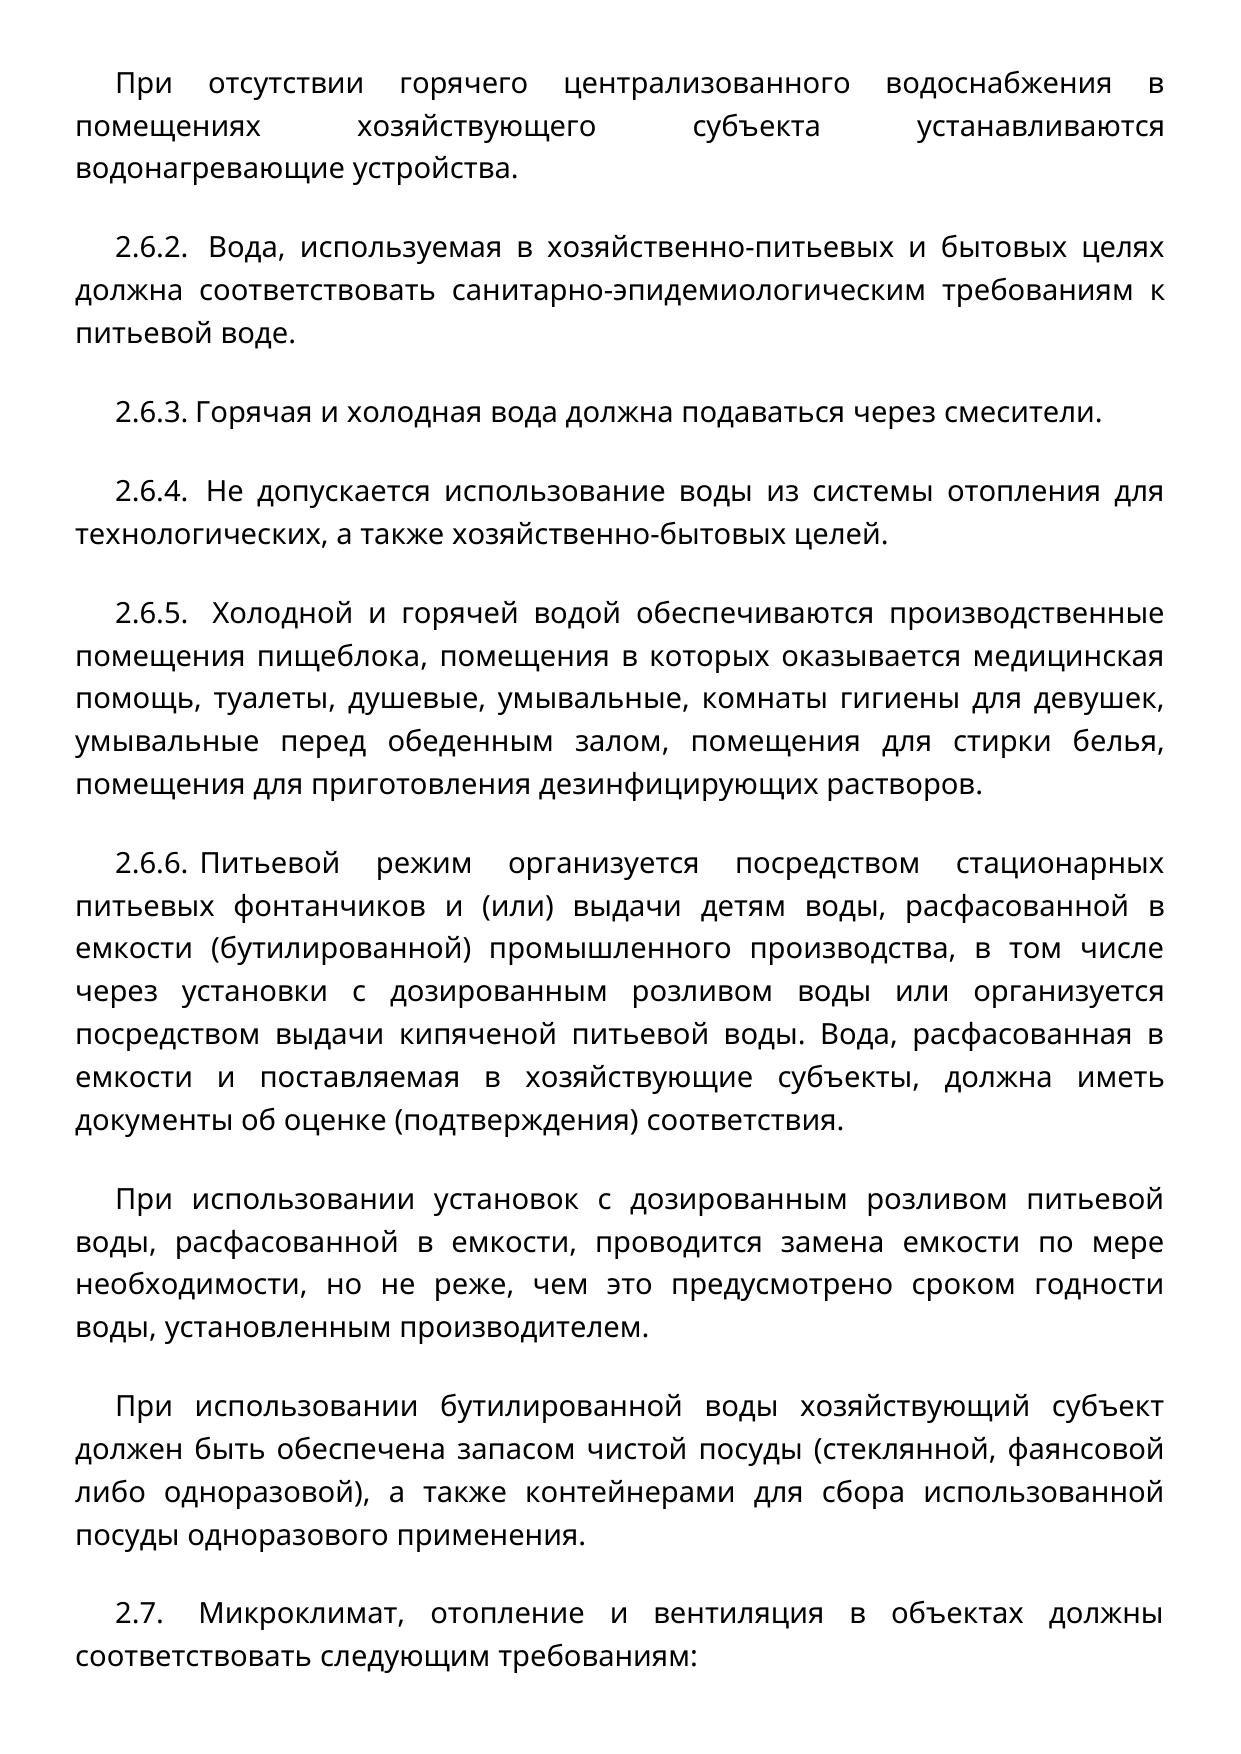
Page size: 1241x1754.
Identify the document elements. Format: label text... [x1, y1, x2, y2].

list Холодной и горячей водой обеспечиваются производственные помещения пищеблока, помещения в которых оказывается медицинская помощь, туалеты, душевые, умывальные, комнаты гигиены для девушек, умывальные перед обеденным залом, помещения для стирки белья, помещения для приготовления дезинфицирующих растворов. [75, 592, 1164, 803]
list Вода, используемая в хозяйственно-питьевых и бытовых целях должна соответствовать санитарно-эпидемиологическим требованиям к питьевой воде. [75, 227, 1165, 352]
text При отсутствии горячего централизованного водоснабжения в помещениях хозяйствующего субъекта устанавливаются водонагревающие устройства. [75, 62, 1165, 187]
list Микроклимат, отопление и вентиляция в объектах должны соответствовать следующим требованиям: [75, 1593, 1163, 1675]
list Горячая и холодная вода должна подаваться через смесители. [115, 391, 1178, 431]
text При использовании бутилированной воды хозяйствующий субъект должен быть обеспечена запасом чистой посуды (стеклянной, фаянсовой либо одноразовой), а также контейнерами для сбора использованной посуды одноразового применения. [75, 1385, 1164, 1553]
list Питьевой режим организуется посредством стационарных питьевых фонтанчиков и (или) выдачи детям воды, расфасованной в емкости (бутилированной) промышленного производства, в том числе через установки с дозированным розливом воды или организуется посредством выдачи кипяченой питьевой воды. Вода, расфасованная в емкости и поставляемая в хозяйствующие субъекты, должна иметь документы об оценке (подтверждения) соответствия. [75, 842, 1165, 1139]
list Не допускается использование воды из системы отопления для технологических, а также хозяйственно-бытовых целей. [75, 470, 1164, 553]
text При использовании установок с дозированным розливом питьевой воды, расфасованной в емкости, проводится замена емкости по мере необходимости, но не реже, чем это предусмотрено сроком годности воды, установленным производителем. [75, 1178, 1164, 1346]
